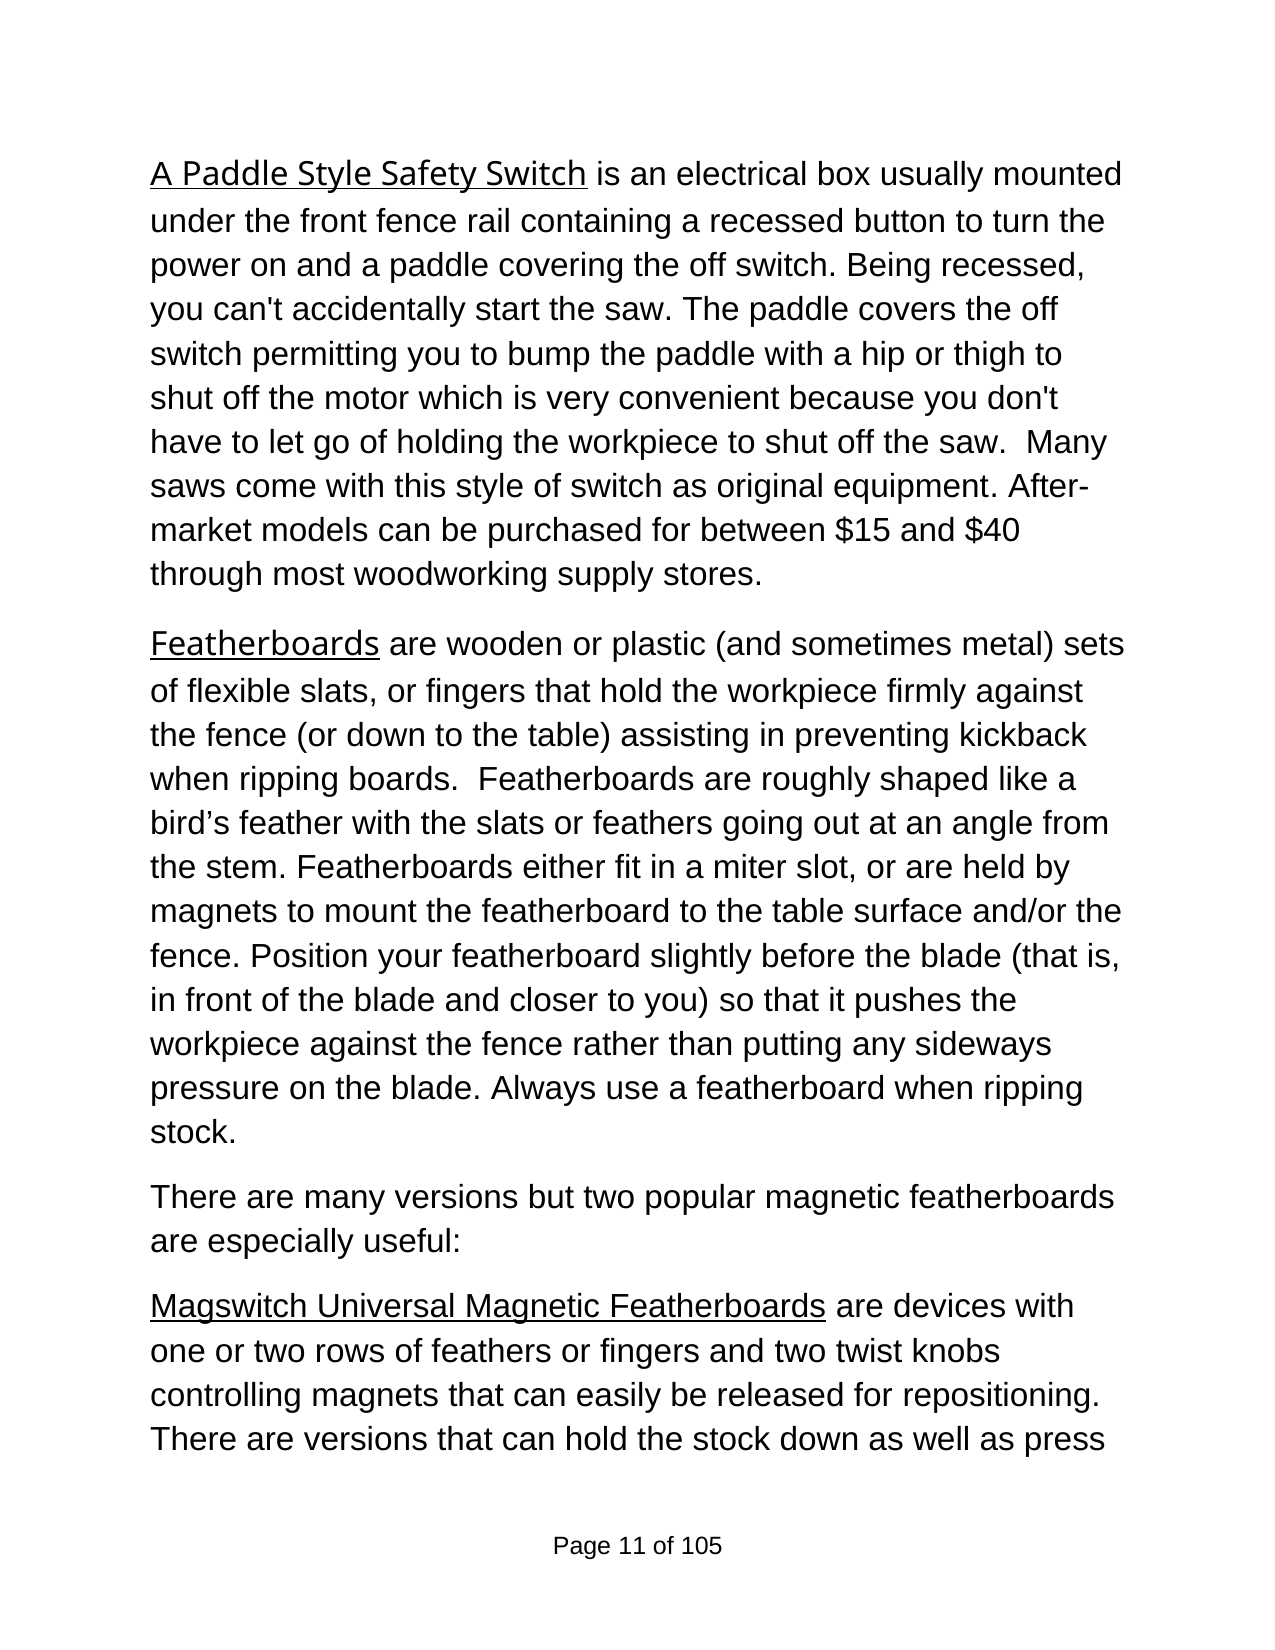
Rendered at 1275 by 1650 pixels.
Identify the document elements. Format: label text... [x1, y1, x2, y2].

text A Paddle Style Safety Switch is an electrical box usually mounted under the front fence rail containing a recessed button to turn the power on and a paddle covering the off switch. Being recessed, you can't accidentally start the saw. The paddle covers the off switch permitting you to bump the paddle with a hip or thigh to shut off the motor which is very convenient because you don't have to let go of holding the workpiece to shut off the saw. Many saws come with this style of switch as original equipment. After-market models can be purchased for between $15 and $40 through most woodworking supply stores. [150, 150, 1125, 593]
text There are many versions but two popular magnetic featherboards are especially useful: [150, 1177, 1125, 1260]
text Featherboards are wooden or plastic (and sometimes metal) sets of flexible slats, or fingers that hold the workpiece firmly against the fence (or down to the table) assisting in preventing kickback when ripping boards. Featherboards are roughly shaped like a bird’s feather with the slats or feathers going out at an angle from the stem. Featherboards either fit in a miter slot, or are held by magnets to mount the featherboard to the table surface and/or the fence. Position your featherboard slightly before the blade (that is, in front of the blade and closer to you) so that it pushes the workpiece against the fence rather than putting any sideways pressure on the blade. Always use a featherboard when ripping stock. [150, 619, 1125, 1151]
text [150, 1286, 1125, 1457]
